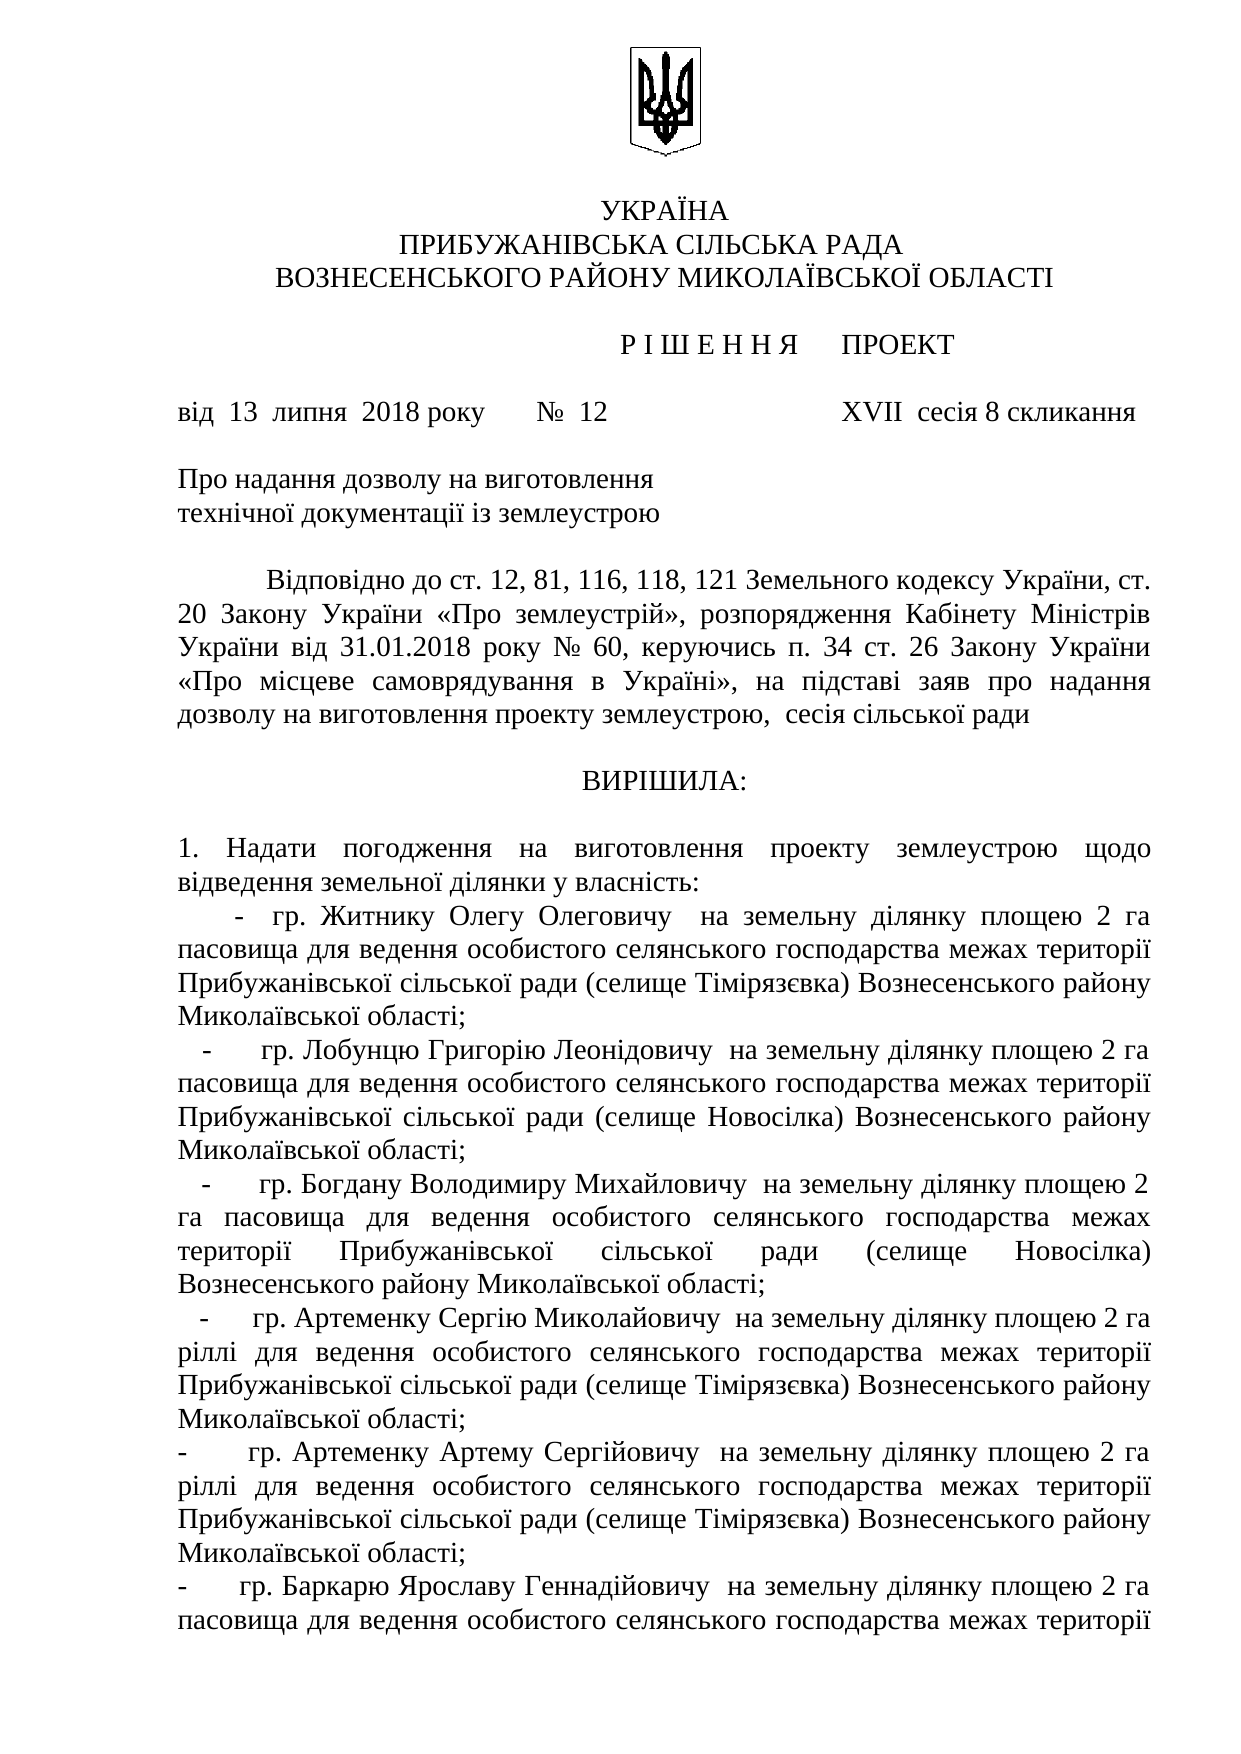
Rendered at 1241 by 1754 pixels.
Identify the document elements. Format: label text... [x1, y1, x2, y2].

text - гр. Артеменку Артему Сергійовичу на земельну ділянку площею 2 га ріллі для ведення особистого селянського господарства межах території Прибужанівської сільської ради (селище Тімірязєвка) Вознесенського району Миколаївської області; [177, 1434, 1152, 1568]
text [177, 1568, 1152, 1636]
text технічної документації із землеустрою [177, 495, 1152, 529]
text Відповідно до ст. 12, 81, 116, 118, 121 Земельного кодексу України, ст. 20 Закону України «Про землеустрій», розпорядження Кабінету Міністрів України від 31.01.2018 року № 60, керуючись п. 34 ст. 26 Закону України «Про місцеве самоврядування в Україні», на підставі заяв про надання дозволу на виготовлення проекту землеустрою, сесія сільської ради [177, 562, 1152, 730]
text Р І Ш Е Н Н Я ПРОЕКТ [177, 327, 1152, 361]
text УКРАЇНА [177, 193, 1152, 227]
text ПРИБУЖАНІВСЬКА СІЛЬСЬКА РАДА [325, 227, 1152, 260]
text ВОЗНЕСЕНСЬКОГО РАЙОНУ МИКОЛАЇВСЬКОЇ ОБЛАСТІ [177, 260, 1152, 294]
text - гр. Житнику Олегу Олеговичу на земельну ділянку площею 2 га пасовища для ведення особистого селянського господарства межах території Прибужанівської сільської ради (селище Тімірязєвка) Вознесенського району Миколаївської області; [177, 898, 1152, 1032]
text - гр. Артеменку Сергію Миколайовичу на земельну ділянку площею 2 га ріллі для ведення особистого селянського господарства межах території Прибужанівської сільської ради (селище Тімірязєвка) Вознесенського району Миколаївської області; [177, 1300, 1152, 1434]
text Про надання дозволу на виготовлення [177, 462, 1152, 495]
text - гр. Богдану Володимиру Михайловичу на земельну ділянку площею 2 га пасовища для ведення особистого селянського господарства межах території Прибужанівської сільської ради (селище Новосілка) Вознесенського району Миколаївської області; [177, 1166, 1152, 1300]
text від 13 липня 2018 року № 12 ХVІІ сесія 8 скликання [177, 394, 1152, 428]
text - гр. Лобунцю Григорію Леонідовичу на земельну ділянку площею 2 га пасовища для ведення особистого селянського господарства межах території Прибужанівської сільської ради (селище Новосілка) Вознесенського району Миколаївської області; [177, 1032, 1152, 1166]
text 1. Надати погодження на виготовлення проекту землеустрою щодо відведення земельної ділянки у власність: [177, 831, 1152, 898]
picture [627, 45, 703, 159]
text ВИРІШИЛА: [177, 763, 1152, 797]
